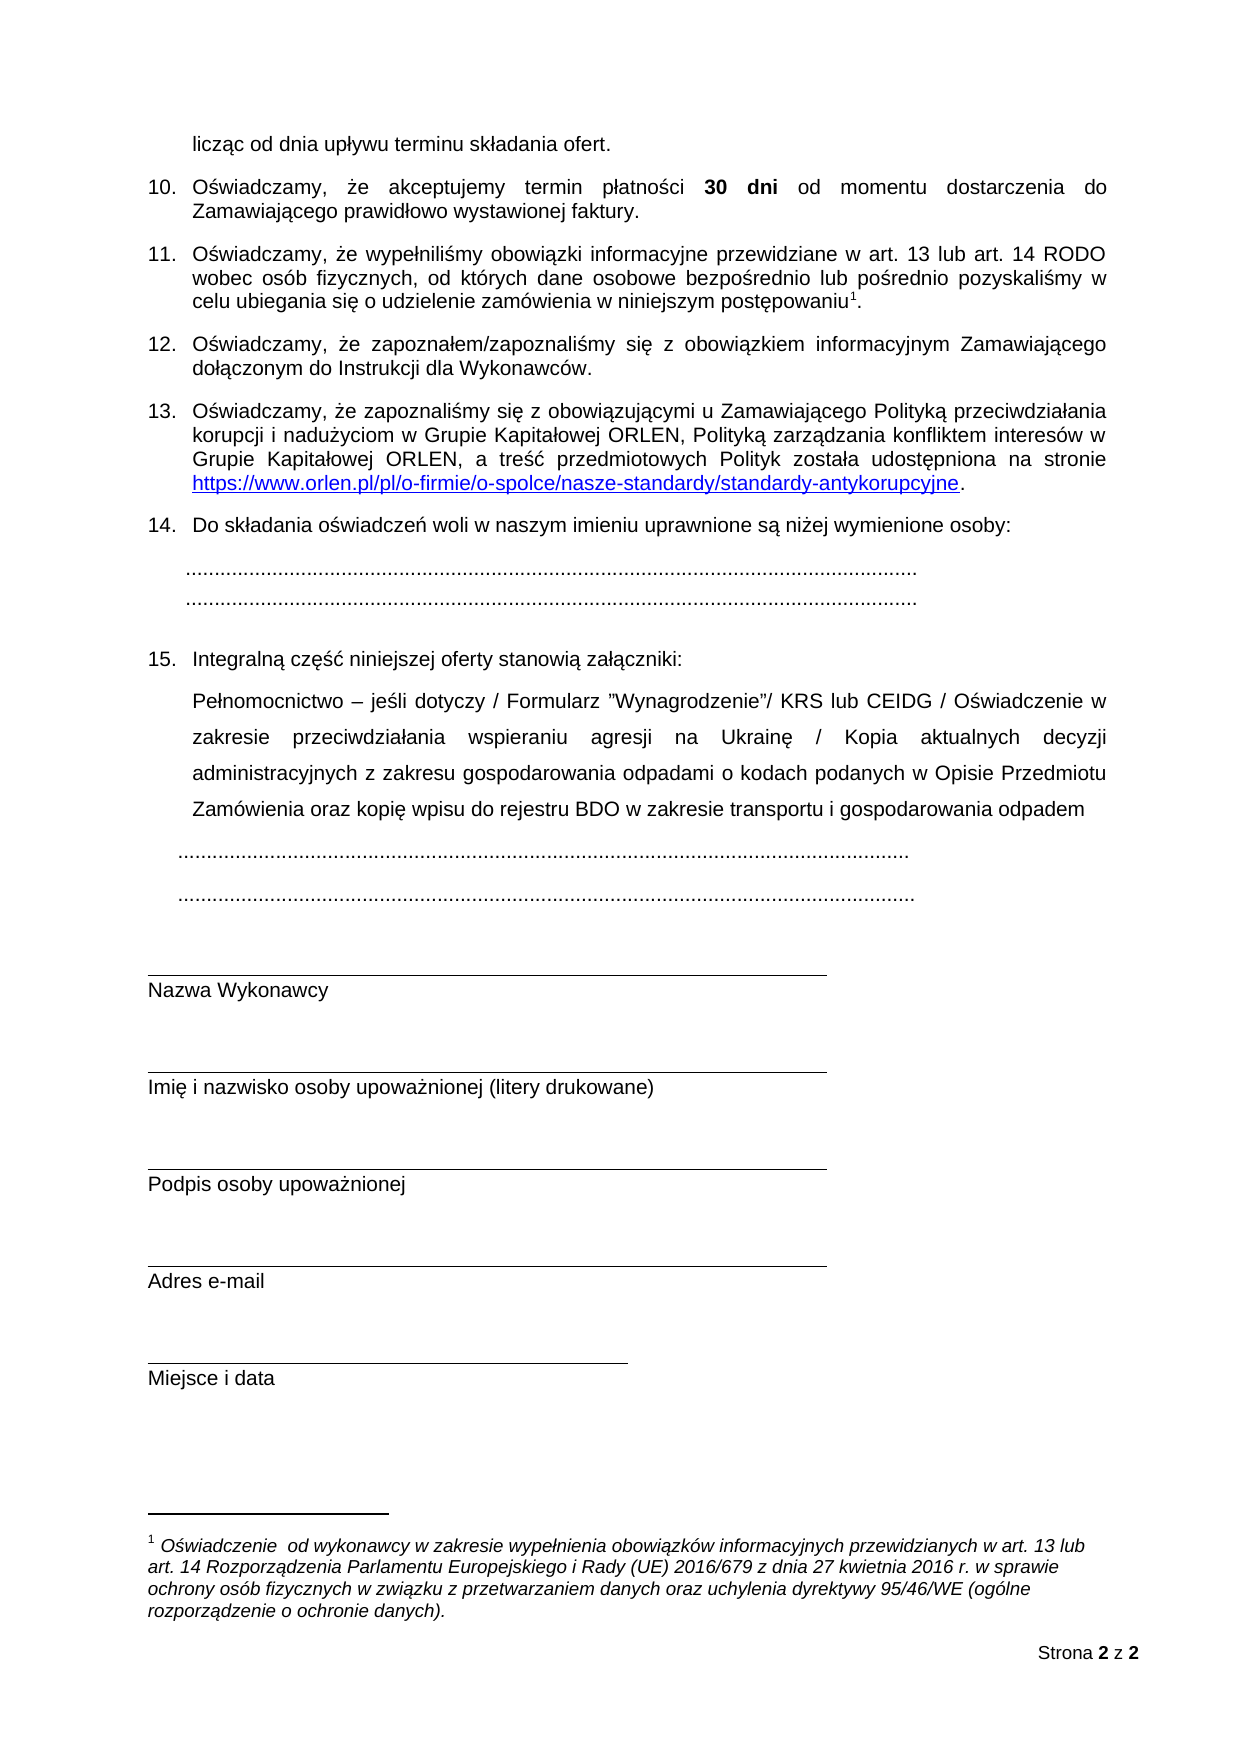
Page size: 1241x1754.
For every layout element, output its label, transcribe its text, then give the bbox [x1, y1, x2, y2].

list Oświadczamy, że zapoznałem/zapoznaliśmy się z obowiązkiem informacyjnym Zamawiającego dołączonym do Instrukcji dla Wykonawców. [148, 332, 1107, 380]
text ............................................................................................................................... [185, 556, 1107, 580]
list Integralną część niniejszej oferty stanowią załączniki: [148, 647, 1107, 671]
text Pełnomocnictwo – jeśli dotyczy / Formularz ”Wynagrodzenie”/ KRS lub CEIDG / Oświadczenie w zakresie przeciwdziałania wspieraniu agresji na Ukrainę / Kopia aktualnych decyzji administracyjnych z zakresu gospodarowania odpadami o kodach podanych w Opisie Przedmiotu Zamówienia oraz kopię wpisu do rejestru BDO w zakresie transportu i gospodarowania odpadem [148, 689, 1107, 821]
list Oświadczamy, że zapoznaliśmy się z obowiązującymi u Zamawiającego Polityką przeciwdziałania korupcji i nadużyciom w Grupie Kapitałowej ORLEN, Polityką zarządzania konfliktem interesów w Grupie Kapitałowej ORLEN, a treść przedmiotowych Polityk została udostępniona na stronie https://www.orlen.pl/pl/o-firmie/o-spolce/nasze-standardy/standardy-antykorupcyjne. [148, 399, 1107, 494]
list Oświadczamy, że akceptujemy termin płatności 30 dni od momentu dostarczenia do Zamawiającego prawidłowo wystawionej faktury. [148, 175, 1107, 223]
list Oświadczamy, że wypełniliśmy obowiązki informacyjne przewidziane w art. 13 lub art. 14 RODO wobec osób fizycznych, od których dane osobowe bezpośrednio lub pośrednio pozyskaliśmy w celu ubiegania się o udzielenie zamówienia w niniejszym postępowaniu. [148, 241, 1107, 313]
text Adres e-mail [148, 1245, 1107, 1293]
text Podpis osoby upoważnionej [148, 1148, 1107, 1196]
text Imię i nazwisko osoby upoważnionej (litery drukowane) [148, 1051, 1107, 1099]
text ............................................................................................................................... [148, 839, 1107, 863]
text Miejsce i data [148, 1342, 1107, 1390]
text ............................................................................................................................... [185, 586, 1107, 610]
text Nazwa Wykonawcy [148, 954, 1107, 1002]
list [148, 132, 1107, 156]
list Do składania oświadczeń woli w naszym imieniu uprawnione są niżej wymienione osoby: [148, 513, 1107, 537]
text ................................................................................................................................ [177, 881, 1107, 905]
